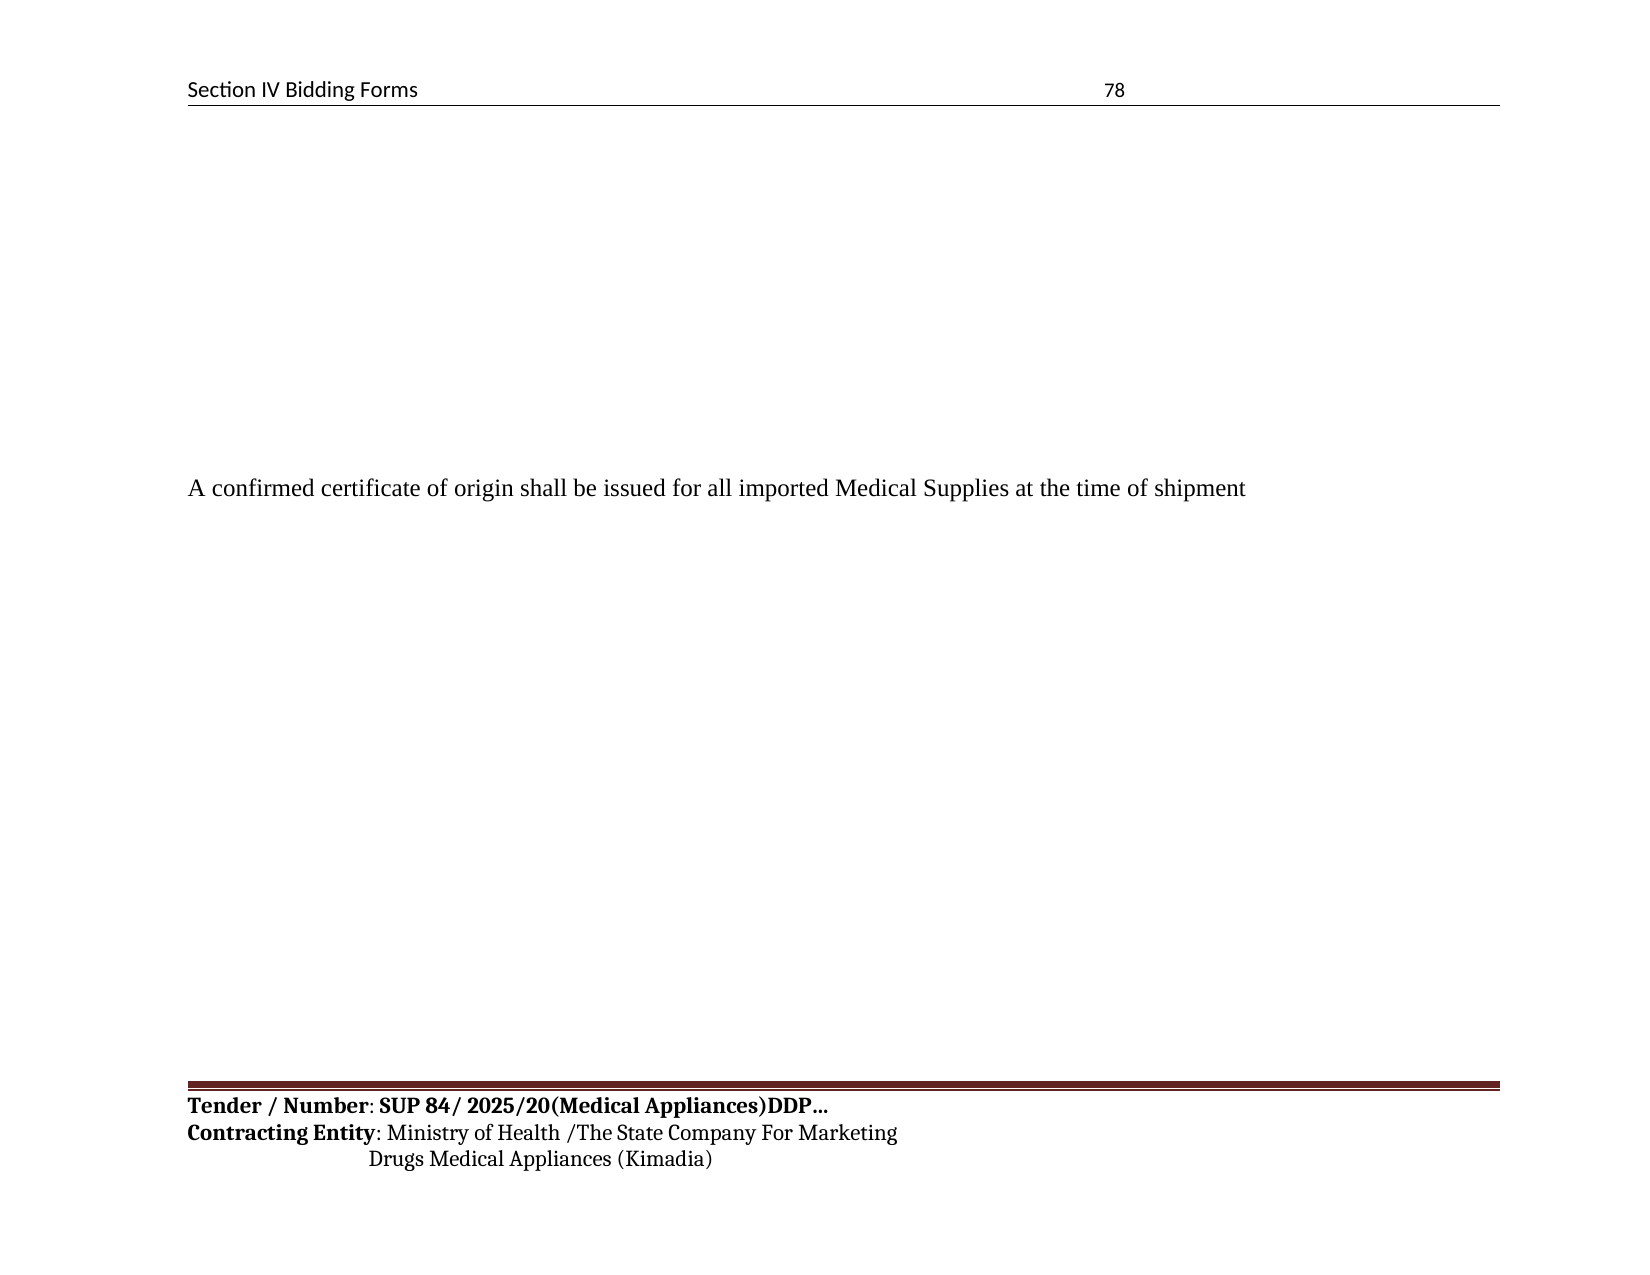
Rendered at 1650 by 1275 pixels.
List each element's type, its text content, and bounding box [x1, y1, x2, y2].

text A confirmed certificate of origin shall be issued for all imported Medical Supplies at the time of shipment [187, 473, 1500, 502]
